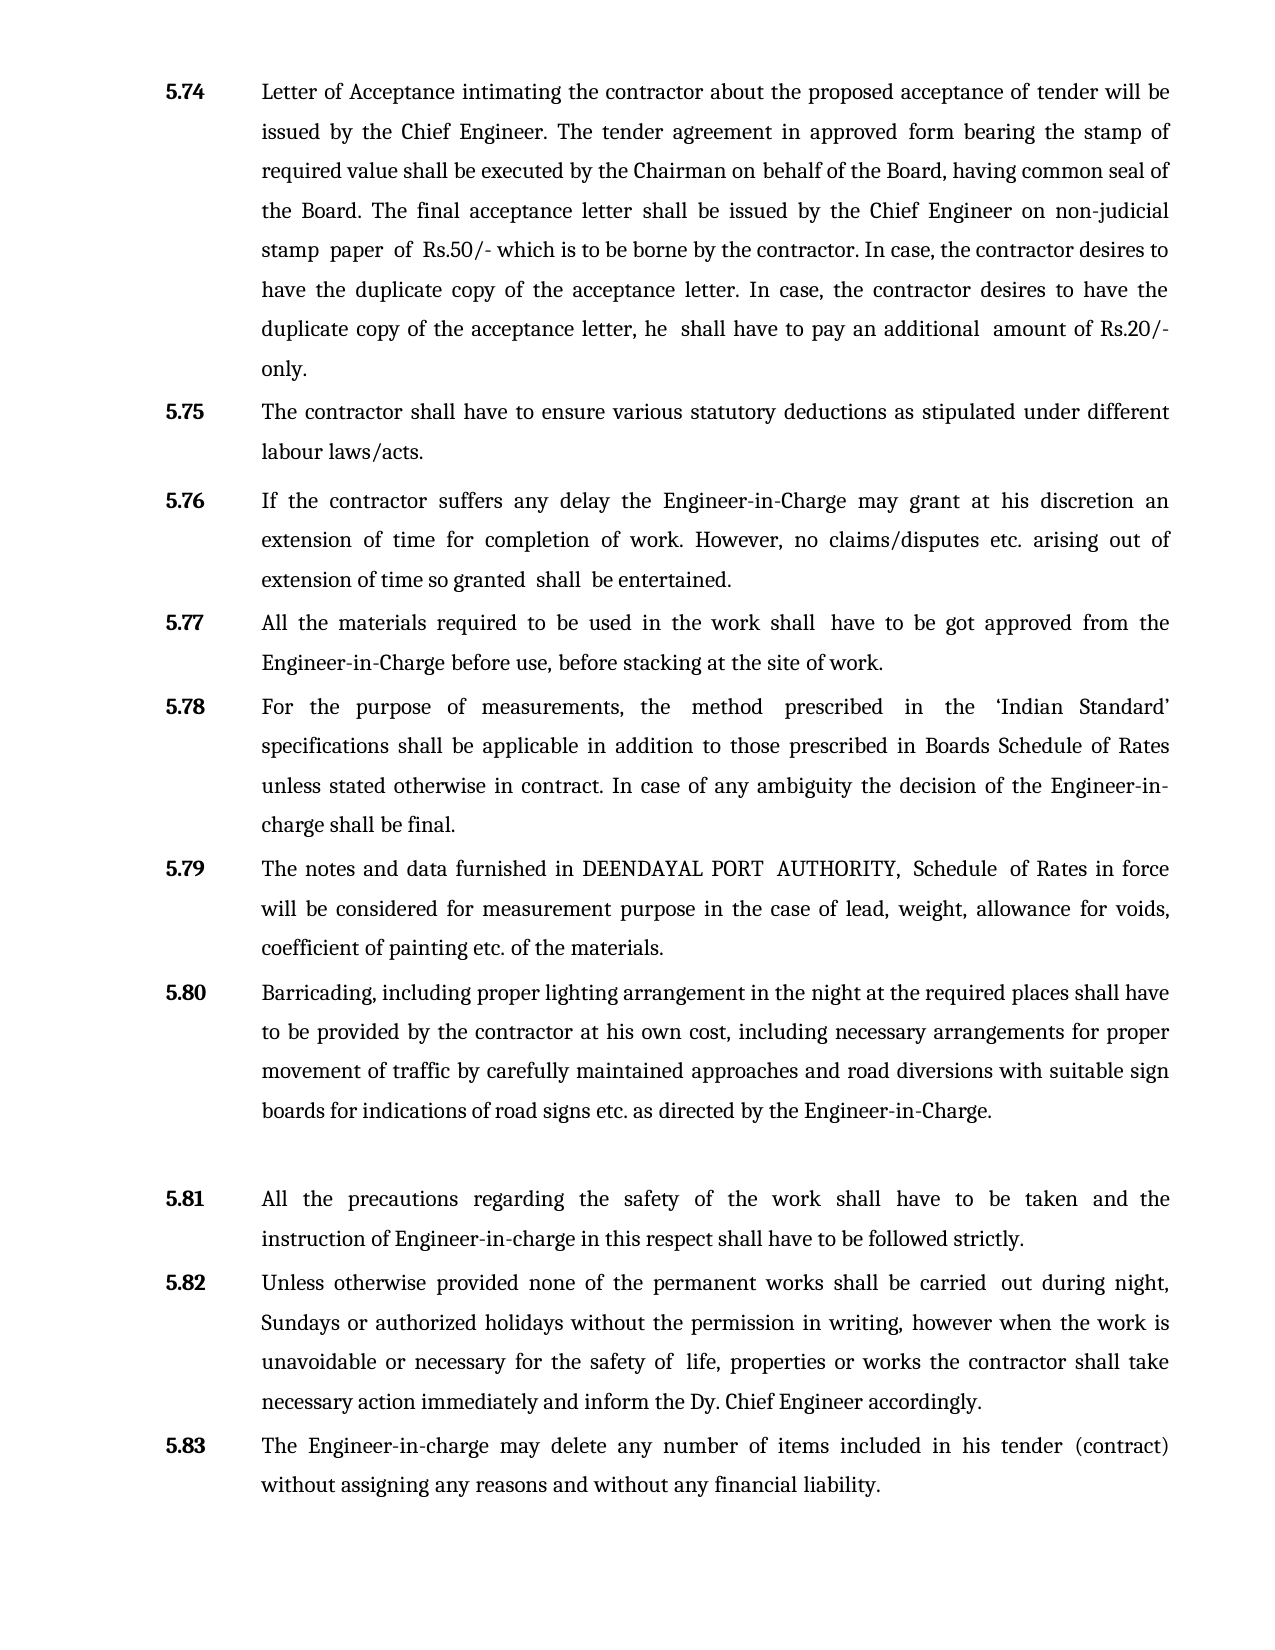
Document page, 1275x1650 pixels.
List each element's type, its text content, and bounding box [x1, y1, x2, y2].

list The notes and data furnished in DEENDAYAL PORT AUTHORITY, Schedule of Rates in force will be considered for measurement purpose in the case of lead, weight, allowance for voids, coefficient of painting etc. of the materials. [166, 856, 1169, 961]
list The Engineer-in-charge may delete any number of items included in his tender (contract) without assigning any reasons and without any financial liability. [166, 1432, 1169, 1498]
list If the contractor suffers any delay the Engineer-in-Charge may grant at his discretion an extension of time for completion of work. However, no claims/disputes etc. arising out of extension of time so granted shall be entertained. [166, 487, 1169, 593]
list Unless otherwise provided none of the permanent works shall be carried out during night, Sundays or authorized holidays without the permission in writing, however when the work is unavoidable or necessary for the safety of life, properties or works the contractor shall take necessary action immediately and inform the Dy. Chief Engineer accordingly. [166, 1270, 1169, 1415]
list For the purpose of measurements, the method prescribed in the ‘Indian Standard’ specifications shall be applicable in addition to those prescribed in Boards Schedule of Rates unless stated otherwise in contract. In case of any ambiguity the decision of the Engineer-in-charge shall be final. [166, 693, 1169, 838]
list All the precautions regarding the safety of the work shall have to be taken and the instruction of Engineer-in-charge in this respect shall have to be followed strictly. [166, 1186, 1169, 1252]
list Barricading, including proper lighting arrangement in the night at the required places shall have to be provided by the contractor at his own cost, including necessary arrangements for proper movement of traffic by carefully maintained approaches and road diversions with suitable sign boards for indications of road signs etc. as directed by the Engineer-in-Charge. [166, 979, 1169, 1124]
list All the materials required to be used in the work shall have to be got approved from the Engineer-in-Charge before use, before stacking at the site of work. [166, 610, 1169, 676]
list Letter of Acceptance intimating the contractor about the proposed acceptance of tender will be issued by the Chief Engineer. The tender agreement in approved form bearing the stamp of required value shall be executed by the Chairman on behalf of the Board, having common seal of the Board. The final acceptance letter shall be issued by the Chief Engineer on non-judicial stamp paper of Rs.50/- which is to be borne by the contractor. In case, the contractor desires to have the duplicate copy of the acceptance letter. In case, the contractor desires to have the duplicate copy of the acceptance letter, he shall have to pay an additional amount of Rs.20/- only. [166, 79, 1169, 382]
list The contractor shall have to ensure various statutory deductions as stipulated under different labour laws/acts. [166, 399, 1169, 465]
